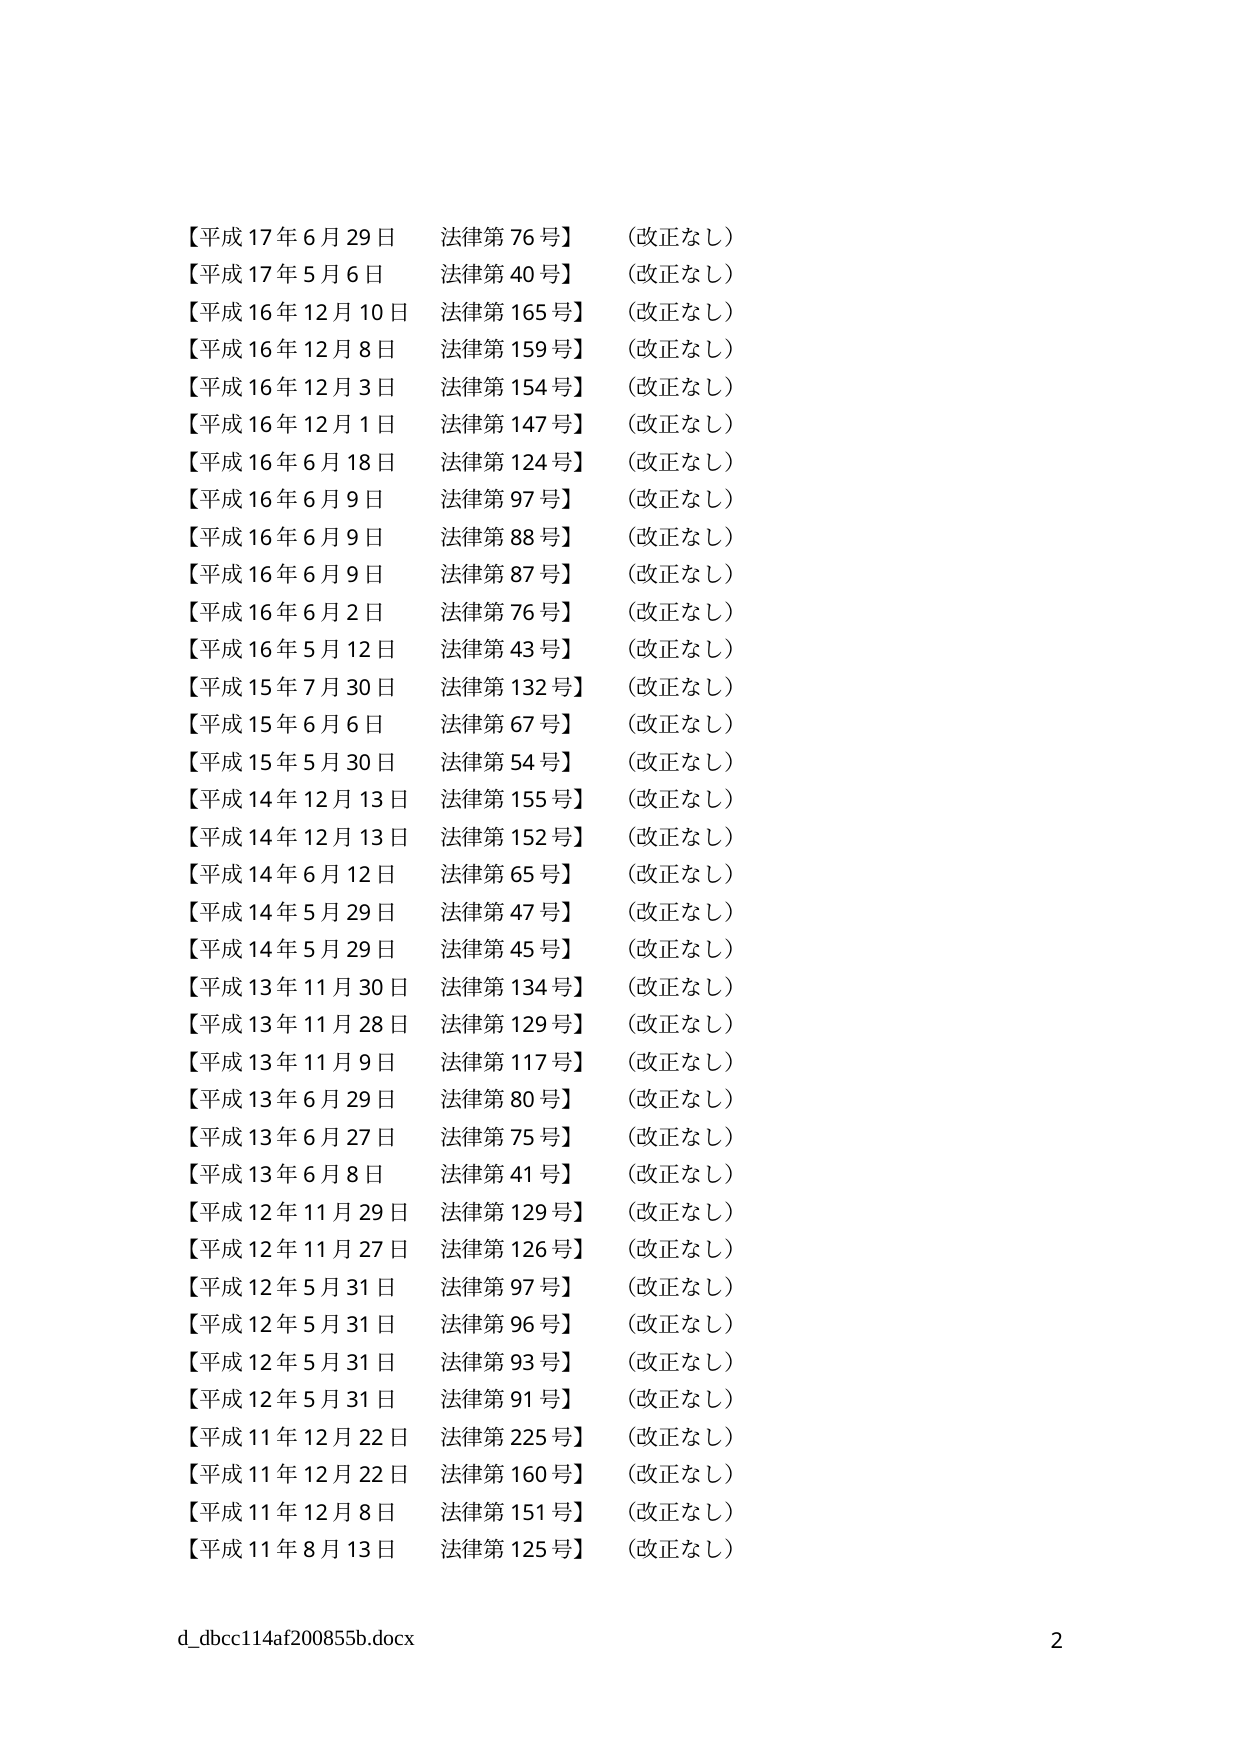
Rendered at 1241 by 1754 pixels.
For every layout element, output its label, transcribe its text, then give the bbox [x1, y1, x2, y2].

text 【平成16年12月8日 法律第159号】 （改正なし） [177, 329, 1063, 367]
text 【平成12年11月27日 法律第126号】 （改正なし） [177, 1229, 1063, 1267]
text 【平成16年6月9日 法律第88号】 （改正なし） [177, 517, 1063, 554]
text 【平成14年5月29日 法律第47号】 （改正なし） [177, 892, 1063, 929]
text 【平成12年5月31日 法律第91号】 （改正なし） [177, 1379, 1063, 1417]
text 【平成14年12月13日 法律第155号】 （改正なし） [177, 779, 1063, 817]
text 【平成12年5月31日 法律第96号】 （改正なし） [177, 1304, 1063, 1342]
text 【平成12年11月29日 法律第129号】 （改正なし） [177, 1192, 1063, 1229]
text 【平成11年8月13日 法律第125号】 （改正なし） [177, 1529, 1063, 1567]
text 【平成17年6月29日 法律第76号】 （改正なし） [177, 217, 1063, 254]
text 【平成14年12月13日 法律第152号】 （改正なし） [177, 817, 1063, 854]
text 【平成13年11月9日 法律第117号】 （改正なし） [177, 1042, 1063, 1079]
text 【平成16年6月9日 法律第87号】 （改正なし） [177, 554, 1063, 592]
text 【平成14年6月12日 法律第65号】 （改正なし） [177, 854, 1063, 892]
text 【平成13年6月27日 法律第75号】 （改正なし） [177, 1117, 1063, 1154]
text 【平成13年11月28日 法律第129号】 （改正なし） [177, 1004, 1063, 1042]
text 【平成16年12月10日 法律第165号】 （改正なし） [177, 292, 1063, 329]
text 【平成16年6月2日 法律第76号】 （改正なし） [177, 592, 1063, 629]
text 【平成16年6月18日 法律第124号】 （改正なし） [177, 442, 1063, 479]
text 【平成16年12月3日 法律第154号】 （改正なし） [177, 367, 1063, 404]
text 【平成17年5月6日 法律第40号】 （改正なし） [177, 254, 1063, 292]
text 【平成15年7月30日 法律第132号】 （改正なし） [177, 667, 1063, 704]
text 【平成11年12月8日 法律第151号】 （改正なし） [177, 1492, 1063, 1529]
text 【平成16年12月1日 法律第147号】 （改正なし） [177, 404, 1063, 442]
text 【平成14年5月29日 法律第45号】 （改正なし） [177, 929, 1063, 967]
text 【平成15年6月6日 法律第67号】 （改正なし） [177, 704, 1063, 742]
text 【平成11年12月22日 法律第160号】 （改正なし） [177, 1454, 1063, 1492]
text 【平成15年5月30日 法律第54号】 （改正なし） [177, 742, 1063, 779]
text 【平成13年6月8日 法律第41号】 （改正なし） [177, 1154, 1063, 1192]
text 【平成11年12月22日 法律第225号】 （改正なし） [177, 1417, 1063, 1454]
text 【平成12年5月31日 法律第97号】 （改正なし） [177, 1267, 1063, 1304]
text 【平成13年6月29日 法律第80号】 （改正なし） [177, 1079, 1063, 1117]
text 【平成16年6月9日 法律第97号】 （改正なし） [177, 479, 1063, 517]
text 【平成12年5月31日 法律第93号】 （改正なし） [177, 1342, 1063, 1379]
text 【平成16年5月12日 法律第43号】 （改正なし） [177, 629, 1063, 667]
text 【平成13年11月30日 法律第134号】 （改正なし） [177, 967, 1063, 1004]
